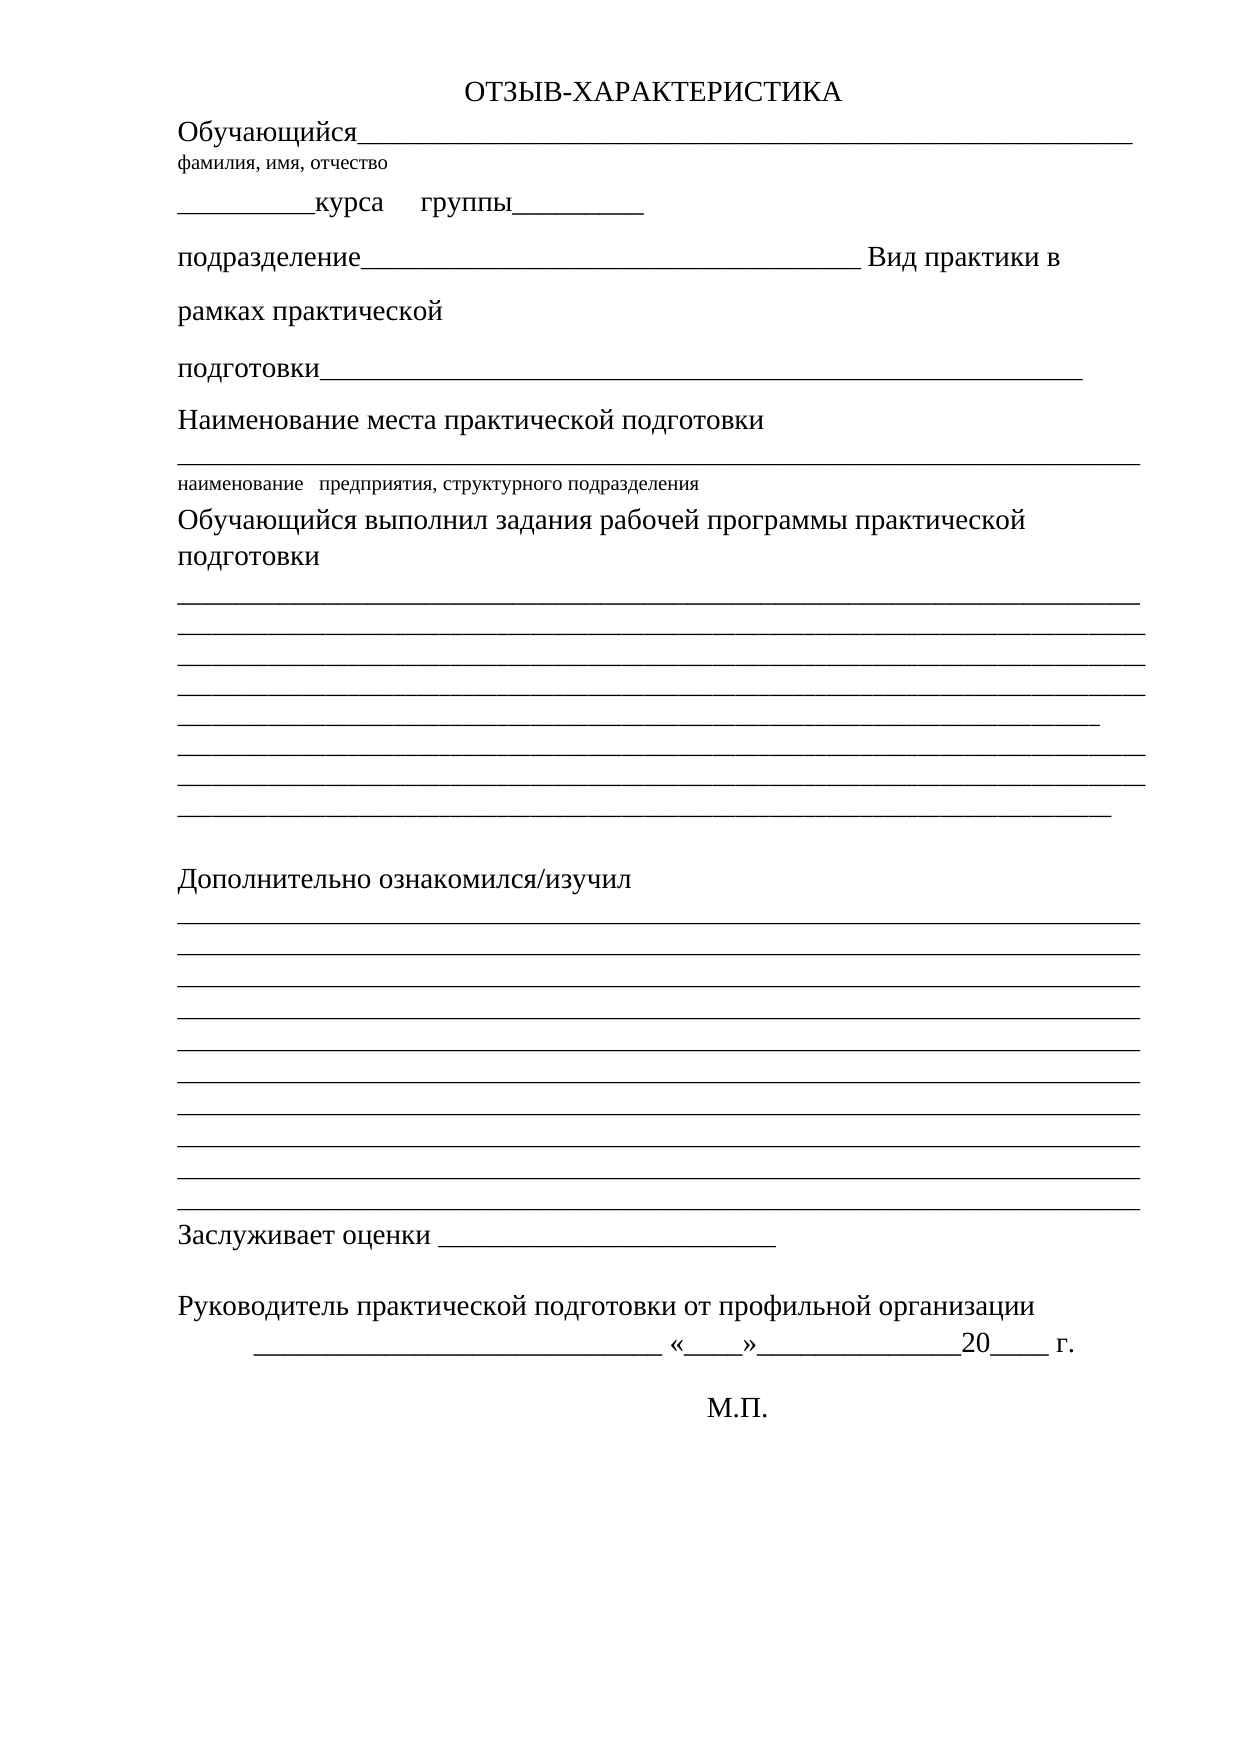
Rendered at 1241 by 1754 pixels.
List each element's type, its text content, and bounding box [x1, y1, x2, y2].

text подготовки_____________________________________________________________ [177, 350, 1146, 384]
text ___________курса группы_________ подразделение________________________________________ Вид практики в рамках практической [177, 184, 1126, 327]
text Обучающийся______________________________________________________________ фамилия, имя, отчество [177, 114, 1146, 174]
text ____________________________ «____»______________20____ г. [177, 1326, 1152, 1359]
text Руководитель практической подготовки от профильной организации [177, 1288, 1152, 1321]
text ________________________________________________________________________________________________________________________________________________________________________________________________________________________________________________________________________________________________________________________________________________ [177, 611, 1152, 729]
text __________________________________________________________________________________________________________________________________________________________ __________________________________________________________________________________________________________________________________________________________ ______________________________________________________________________________________________________________________________________________________________________________________________________________________________________________________________________________________________________________________________________________________________________________________________________________________________________________________________________________ [177, 898, 1146, 1213]
text ____________________________________________________________________________________________________________________________________________________________________________________________________________________________________________________________ [177, 731, 1152, 820]
text Дополнительно ознакомился/изучил [177, 861, 1145, 895]
text М.П. [177, 1390, 1152, 1424]
text Заслуживает оценки ___________________________ [177, 1217, 1146, 1250]
text Обучающийся выполнил задания рабочей программы практической подготовки [177, 502, 1152, 572]
text __________________________________________________________________ [177, 574, 1152, 608]
text _____________________________________________________________________________ наименование предприятия, структурного подразделения [177, 439, 1146, 494]
text ОТЗЫВ-ХАРАКТЕРИСТИКА [177, 74, 1130, 107]
text Наименование места практической подготовки [177, 402, 1145, 435]
